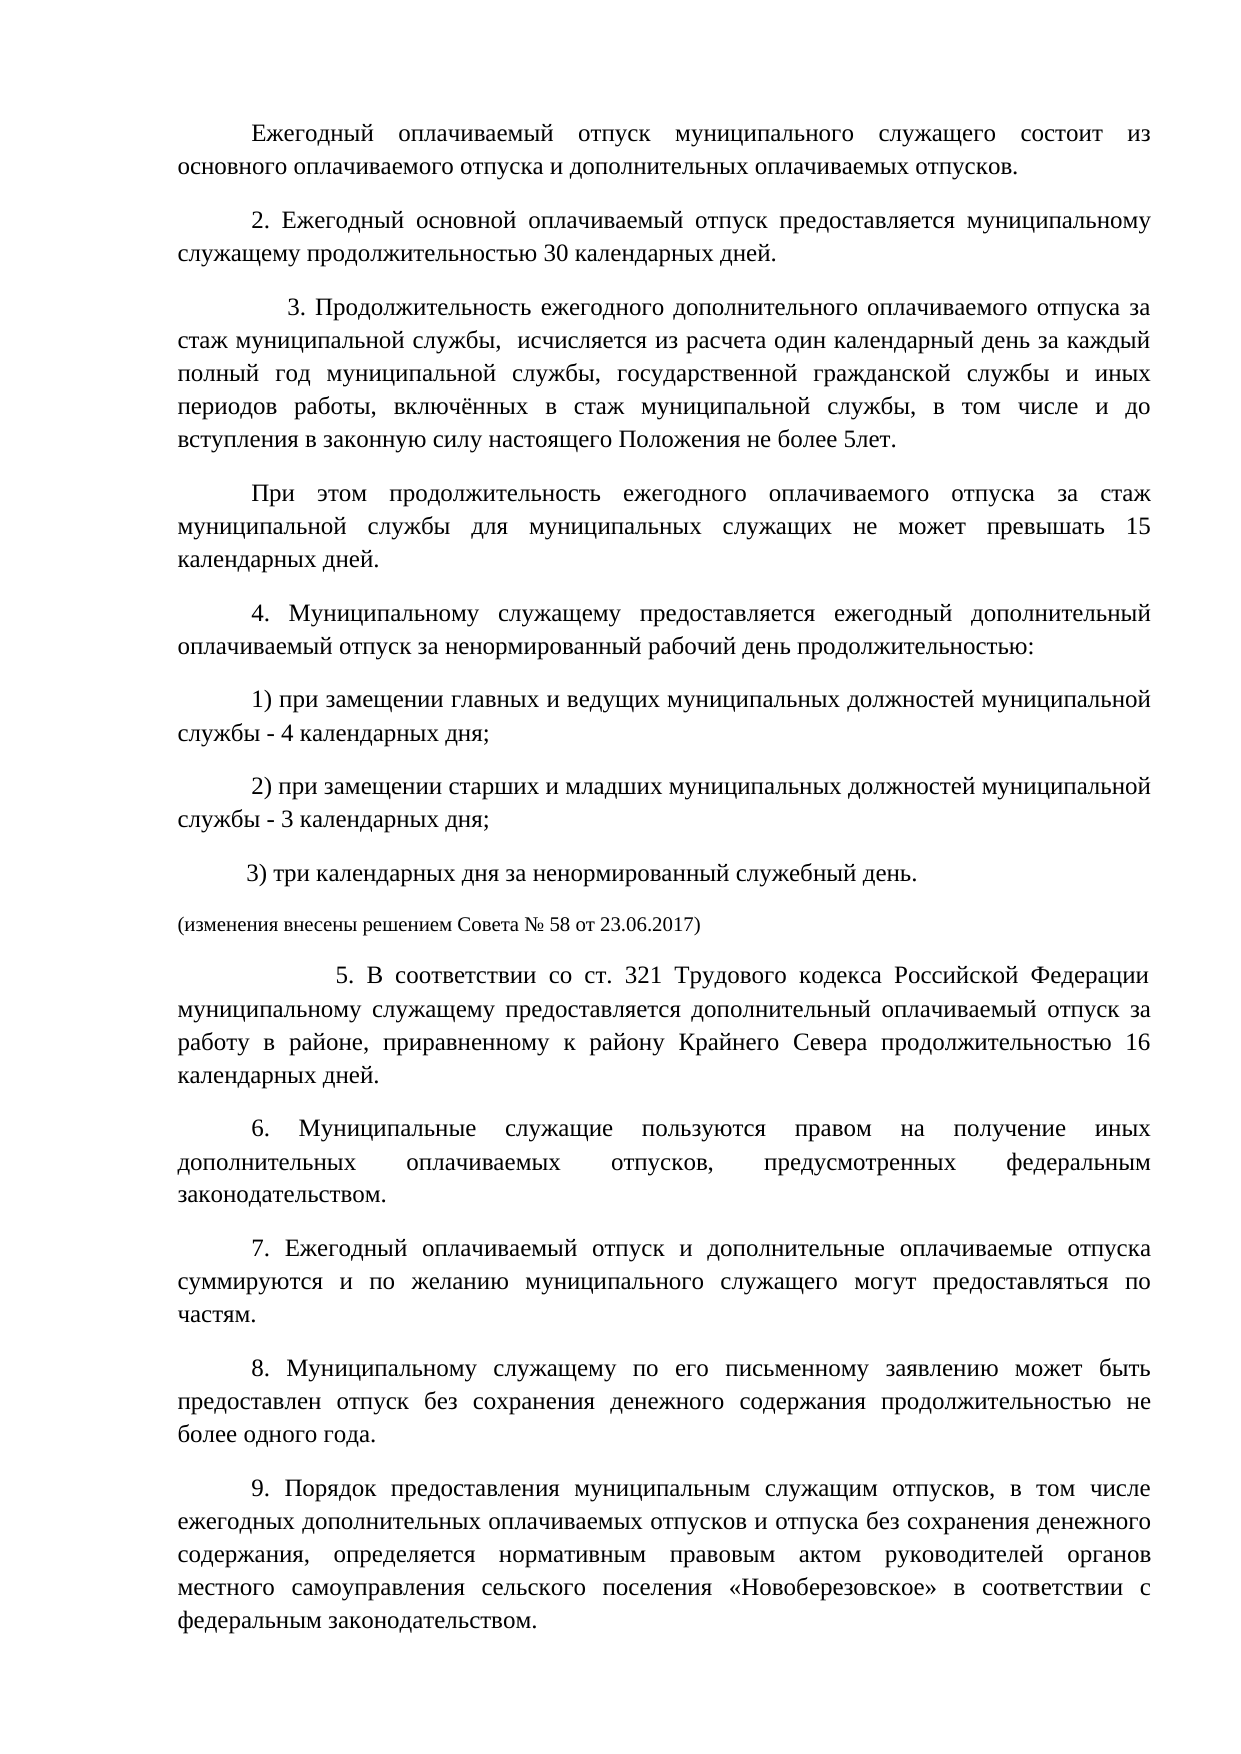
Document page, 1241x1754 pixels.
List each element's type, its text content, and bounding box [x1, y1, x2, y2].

text 7. Ежегодный оплачиваемый отпуск и дополнительные оплачиваемые отпуска суммируются и по желанию муниципального служащего могут предоставляться по частям. [177, 1233, 1152, 1328]
text 5. В соответствии со ст. 321 Трудового кодекса Российской Федерации муниципальному служащему предоставляется дополнительный оплачиваемый отпуск за работу в районе, приравненному к району Крайнего Севера продолжительностью 16 календарных дней. [177, 961, 1152, 1088]
text 2) при замещении старших и младших муниципальных должностей муниципальной службы - 3 календарных дня; [177, 771, 1152, 833]
text 3. Продолжительность ежегодного дополнительного оплачиваемого отпуска за стаж муниципальной службы, исчисляется из расчета один календарный день за каждый полный год муниципальной службы, государственной гражданской службы и иных периодов работы, включённых в стаж муниципальной службы, в том числе и до вступления в законную силу настоящего Положения не более 5лет. [177, 292, 1152, 453]
text 4. Муниципальному служащему предоставляется ежегодный дополнительный оплачиваемый отпуск за ненормированный рабочий день продолжительностью: [177, 598, 1152, 659]
text 3) три календарных дня за ненормированный служебный день. [177, 858, 1152, 887]
text 6. Муниципальные служащие пользуются правом на получение иных дополнительных оплачиваемых отпусков, предусмотренных федеральным законодательством. [177, 1113, 1152, 1208]
text 9. Порядок предоставления муниципальным служащим отпусков, в том числе ежегодных дополнительных оплачиваемых отпусков и отпуска без сохранения денежного содержания, определяется нормативным правовым актом руководителей органов местного самоуправления сельского поселения «Новоберезовское» в соответствии с федеральным законодательством. [177, 1473, 1152, 1634]
text 8. Муниципальному служащему по его письменному заявлению может быть предоставлен отпуск без сохранения денежного содержания продолжительностью не более одного года. [177, 1353, 1152, 1448]
text (изменения внесены решением Совета № 58 от 23.06.2017) [177, 912, 1152, 936]
text 2. Ежегодный основной оплачиваемый отпуск предоставляется муниципальному служащему продолжительностью 30 календарных дней. [177, 205, 1152, 267]
text Ежегодный оплачиваемый отпуск муниципального служащего состоит из основного оплачиваемого отпуска и дополнительных оплачиваемых отпусков. [177, 118, 1152, 180]
text 1) при замещении главных и ведущих муниципальных должностей муниципальной службы - 4 календарных дня; [177, 684, 1152, 746]
text При этом продолжительность ежегодного оплачиваемого отпуска за стаж муниципальной службы для муниципальных служащих не может превышать 15 календарных дней. [177, 478, 1152, 573]
